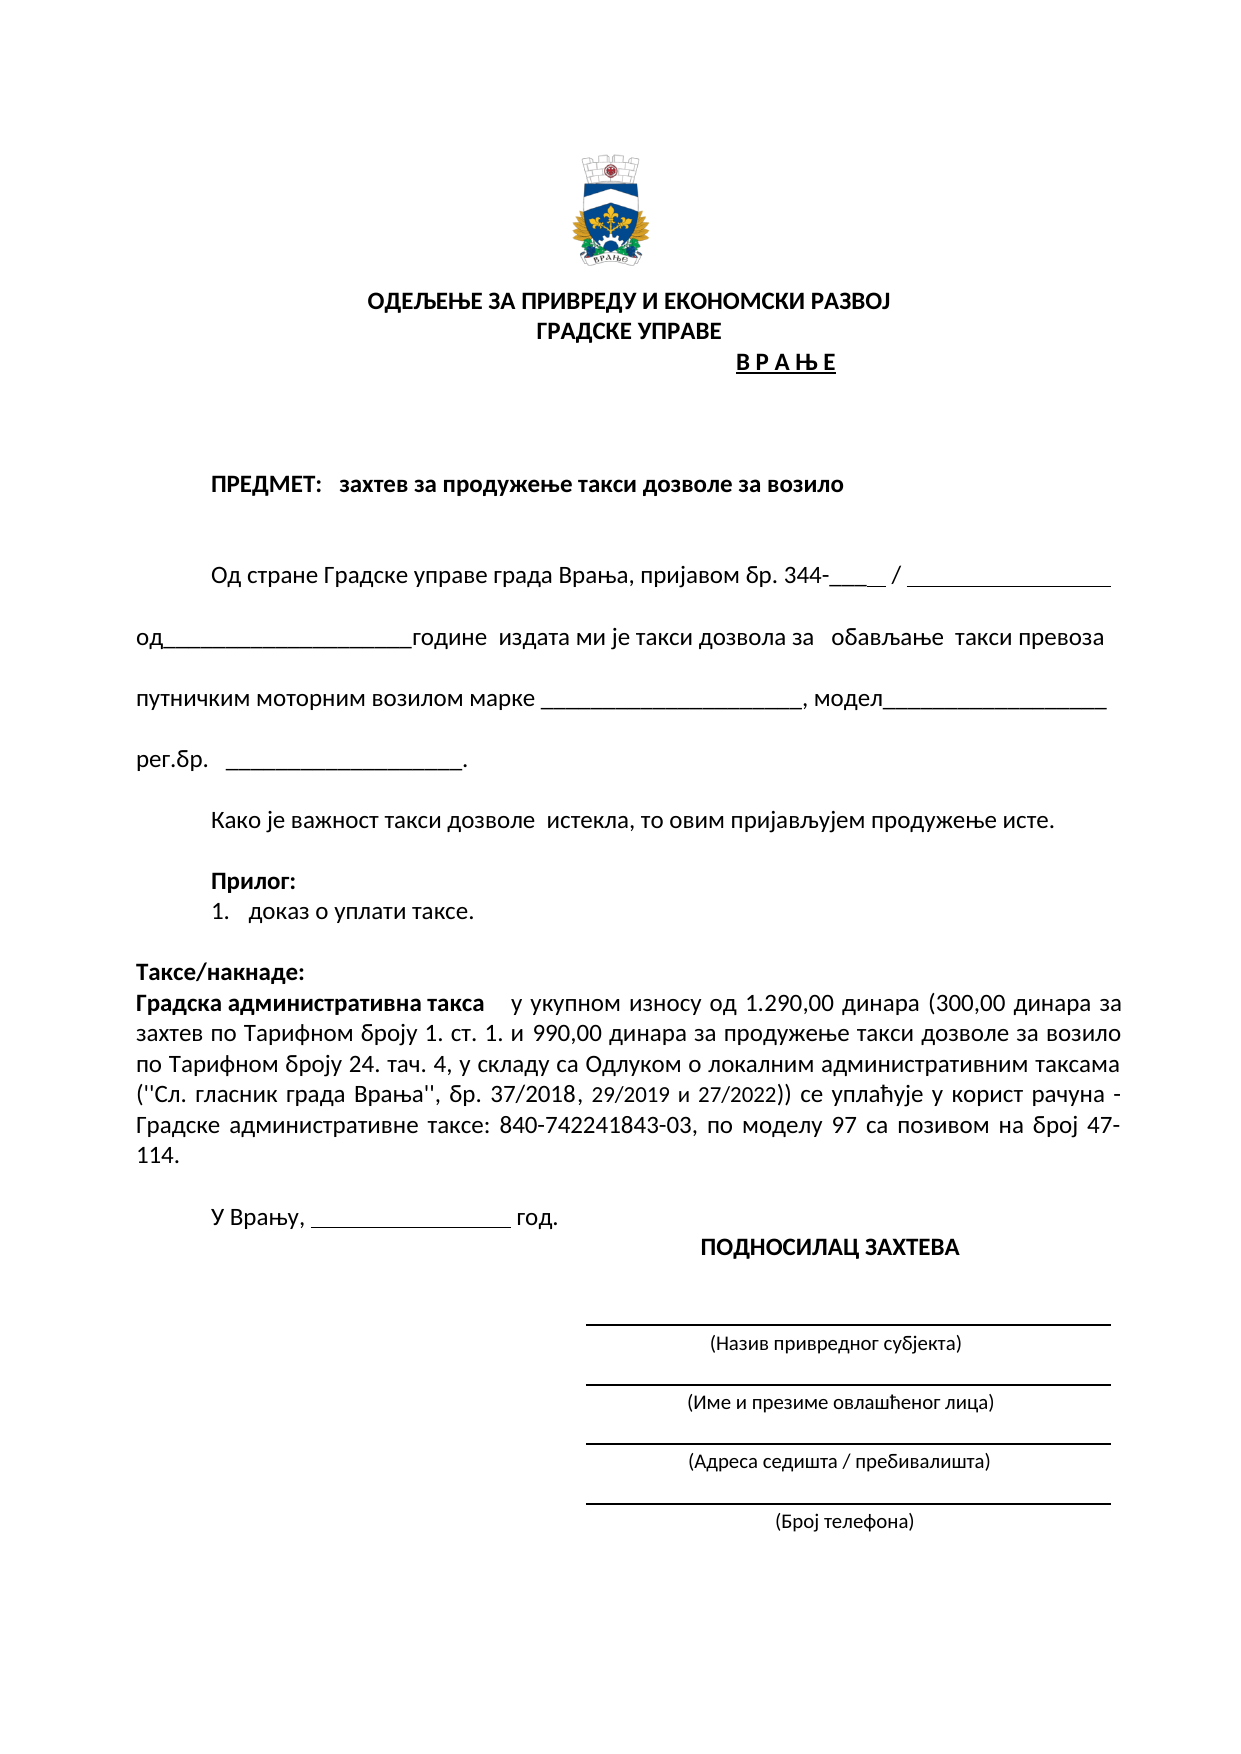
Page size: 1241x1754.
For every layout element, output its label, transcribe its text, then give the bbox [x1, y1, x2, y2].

picture [571, 154, 650, 266]
list доказ о уплати таксе. [211, 895, 1122, 926]
text ОДЕЉЕЊЕ ЗА ПРИВРЕДУ И ЕКОНОМСКИ РАЗВОЈ [136, 285, 1122, 316]
text Како је важност такси дозволе истекла, то овим пријављујем продужење исте. [136, 804, 1122, 834]
text Прилог: [136, 865, 1122, 895]
text (Име и презиме овлашћеног лица) [136, 1389, 1122, 1415]
text ПРЕДМЕТ: захтев за продужење такси дозволе за возило [136, 468, 1122, 499]
text Таксе/накнаде: [136, 956, 1122, 987]
text У Врању, год. [136, 1201, 1122, 1231]
text oд____________________године издата ми је такси дозвола за обављање такси превоза [136, 621, 1122, 651]
text (Назив привредног субјекта) [136, 1330, 1122, 1355]
text (Адреса седишта / пребивалишта) [136, 1449, 1122, 1474]
text Градска административна такса у укупном износу од 1.290,00 динара (300,00 динара за захтев по Тарифном броју 1. ст. 1. и 990,00 динара за продужење такси дозволе за возило по Тарифном броју 24. тач. 4, у складу са Одлуком о локалним административним таксама (''Сл. гласник града Врања'', бр. 37/2018, 29/2019 и 27/2022)) се уплаћује у корист рачуна - Градске административне таксе: 840-742241843-03, по моделу 97 са позивом на број 47-114. [136, 987, 1122, 1170]
text ПОДНОСИЛАЦ ЗАХТЕВА [586, 1231, 1122, 1262]
text рег.бр. ___________________. [136, 743, 1122, 773]
text путничким моторним возилом марке _____________________, модел__________________ [136, 682, 1122, 712]
text Од стране Градске управе града Врања, пријавом бр. 344-___ / [136, 560, 1122, 590]
text ГРАДСКЕ УПРАВЕ [136, 316, 1122, 346]
text В Р А Њ Е [661, 346, 1122, 377]
text (Број телефона) [136, 1508, 1122, 1534]
